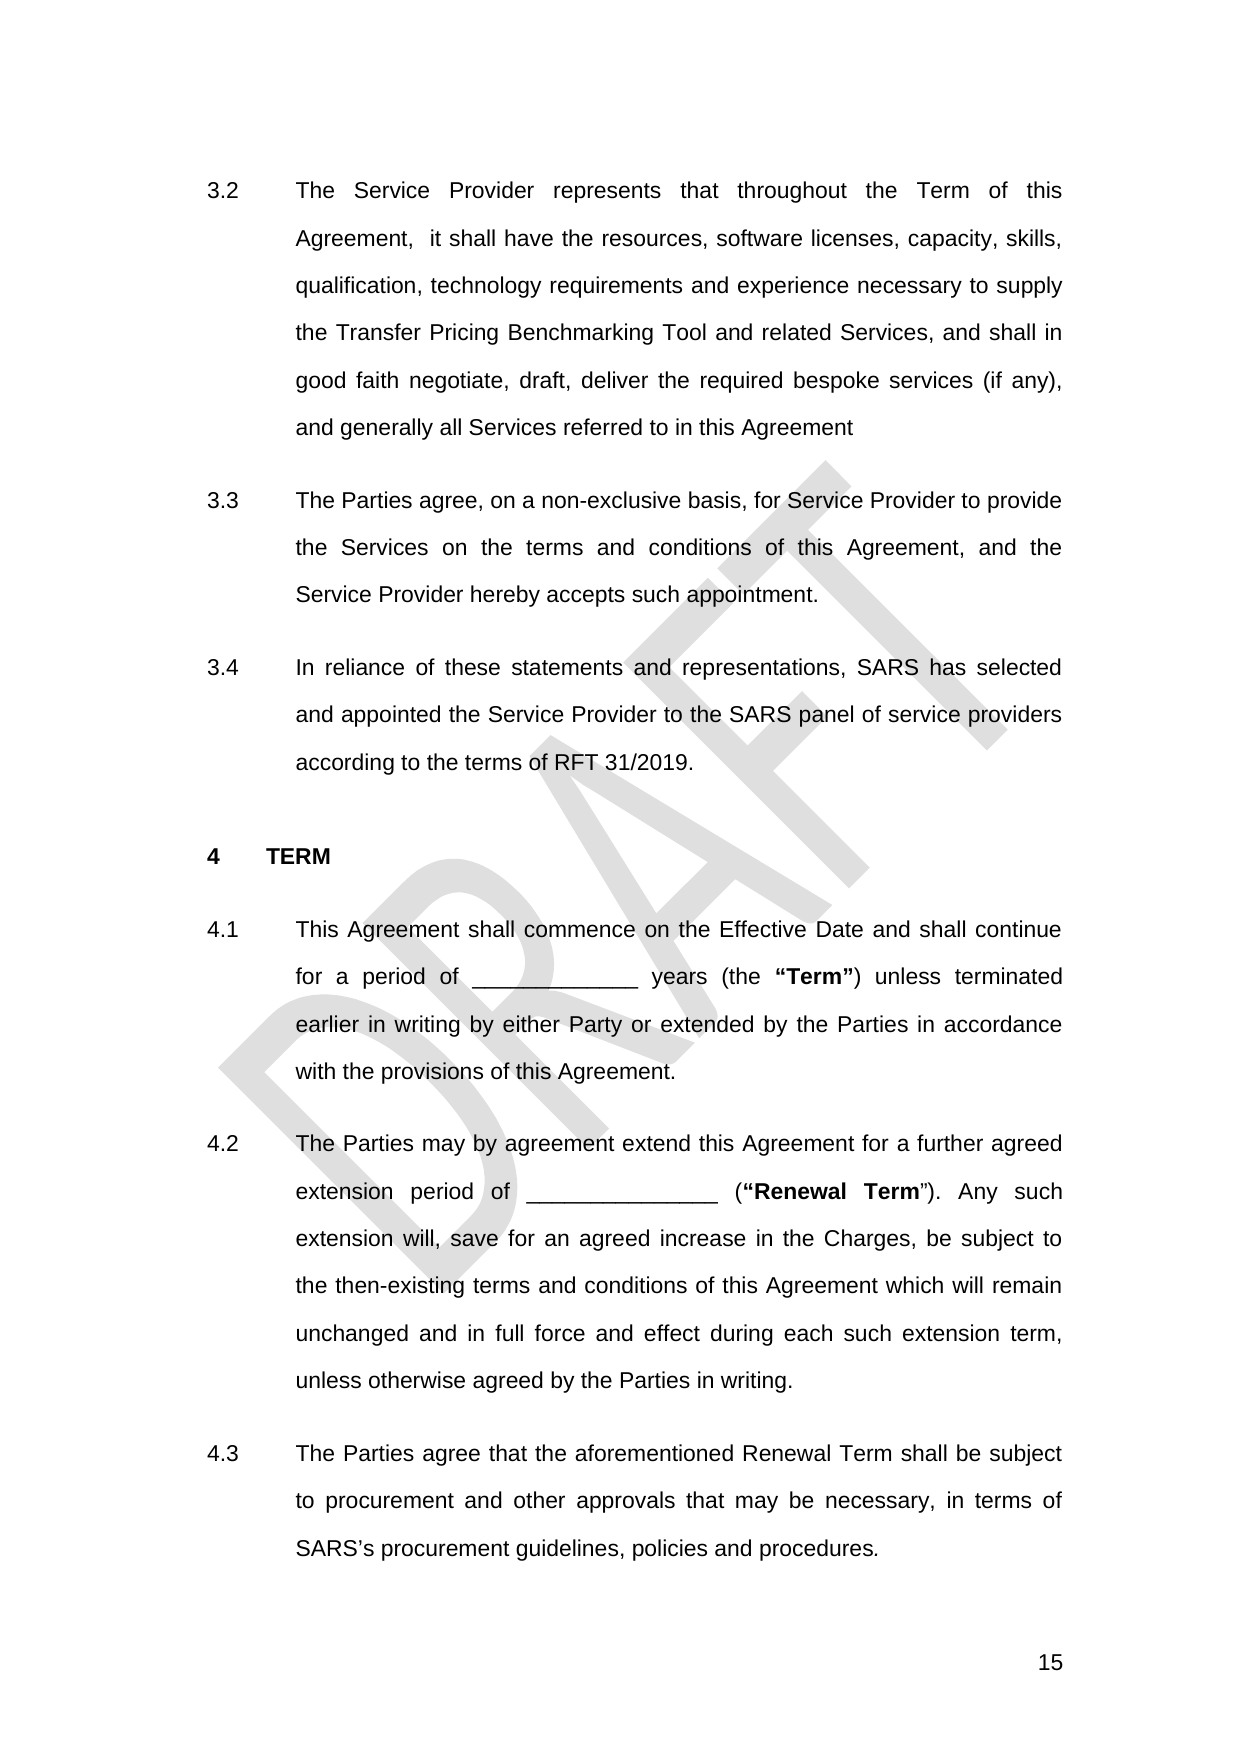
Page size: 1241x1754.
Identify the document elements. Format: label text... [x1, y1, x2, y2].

text In reliance of these statements and representations, SARS has selected and appointed the Service Provider to the SARS panel of service providers according to the terms of RFT 31/2019. [207, 654, 1063, 775]
text The Parties agree, on a non-exclusive basis, for Service Provider to provide the Services on the terms and conditions of this Agreement, and the Service Provider hereby accepts such appointment. [207, 487, 1063, 608]
text The Parties may by agreement extend this Agreement for a further agreed extension period of _______________ (“Renewal Term”). Any such extension will, save for an agreed increase in the Charges, be subject to the then-existing terms and conditions of this Agreement which will remain unchanged and in full force and effect during each such extension term, unless otherwise agreed by the Parties in writing. [207, 1130, 1063, 1394]
text The Parties agree that the aforementioned Renewal Term shall be subject to procurement and other approvals that may be necessary, in terms of SARS’s procurement guidelines, policies and procedures. [207, 1440, 1063, 1561]
text The Service Provider represents that throughout the Term of this Agreement, it shall have the resources, software licenses, capacity, skills, qualification, technology requirements and experience necessary to supply the Transfer Pricing Benchmarking Tool and related Services, and shall in good faith negotiate, draft, deliver the required bespoke services (if any), and generally all Services referred to in this Agreement [207, 177, 1063, 441]
text This Agreement shall commence on the Effective Date and shall continue for a period of _____________ years (the “Term”) unless terminated earlier in writing by either Party or extended by the Parties in accordance with the provisions of this Agreement. [207, 916, 1063, 1084]
text TERM [207, 843, 1063, 870]
